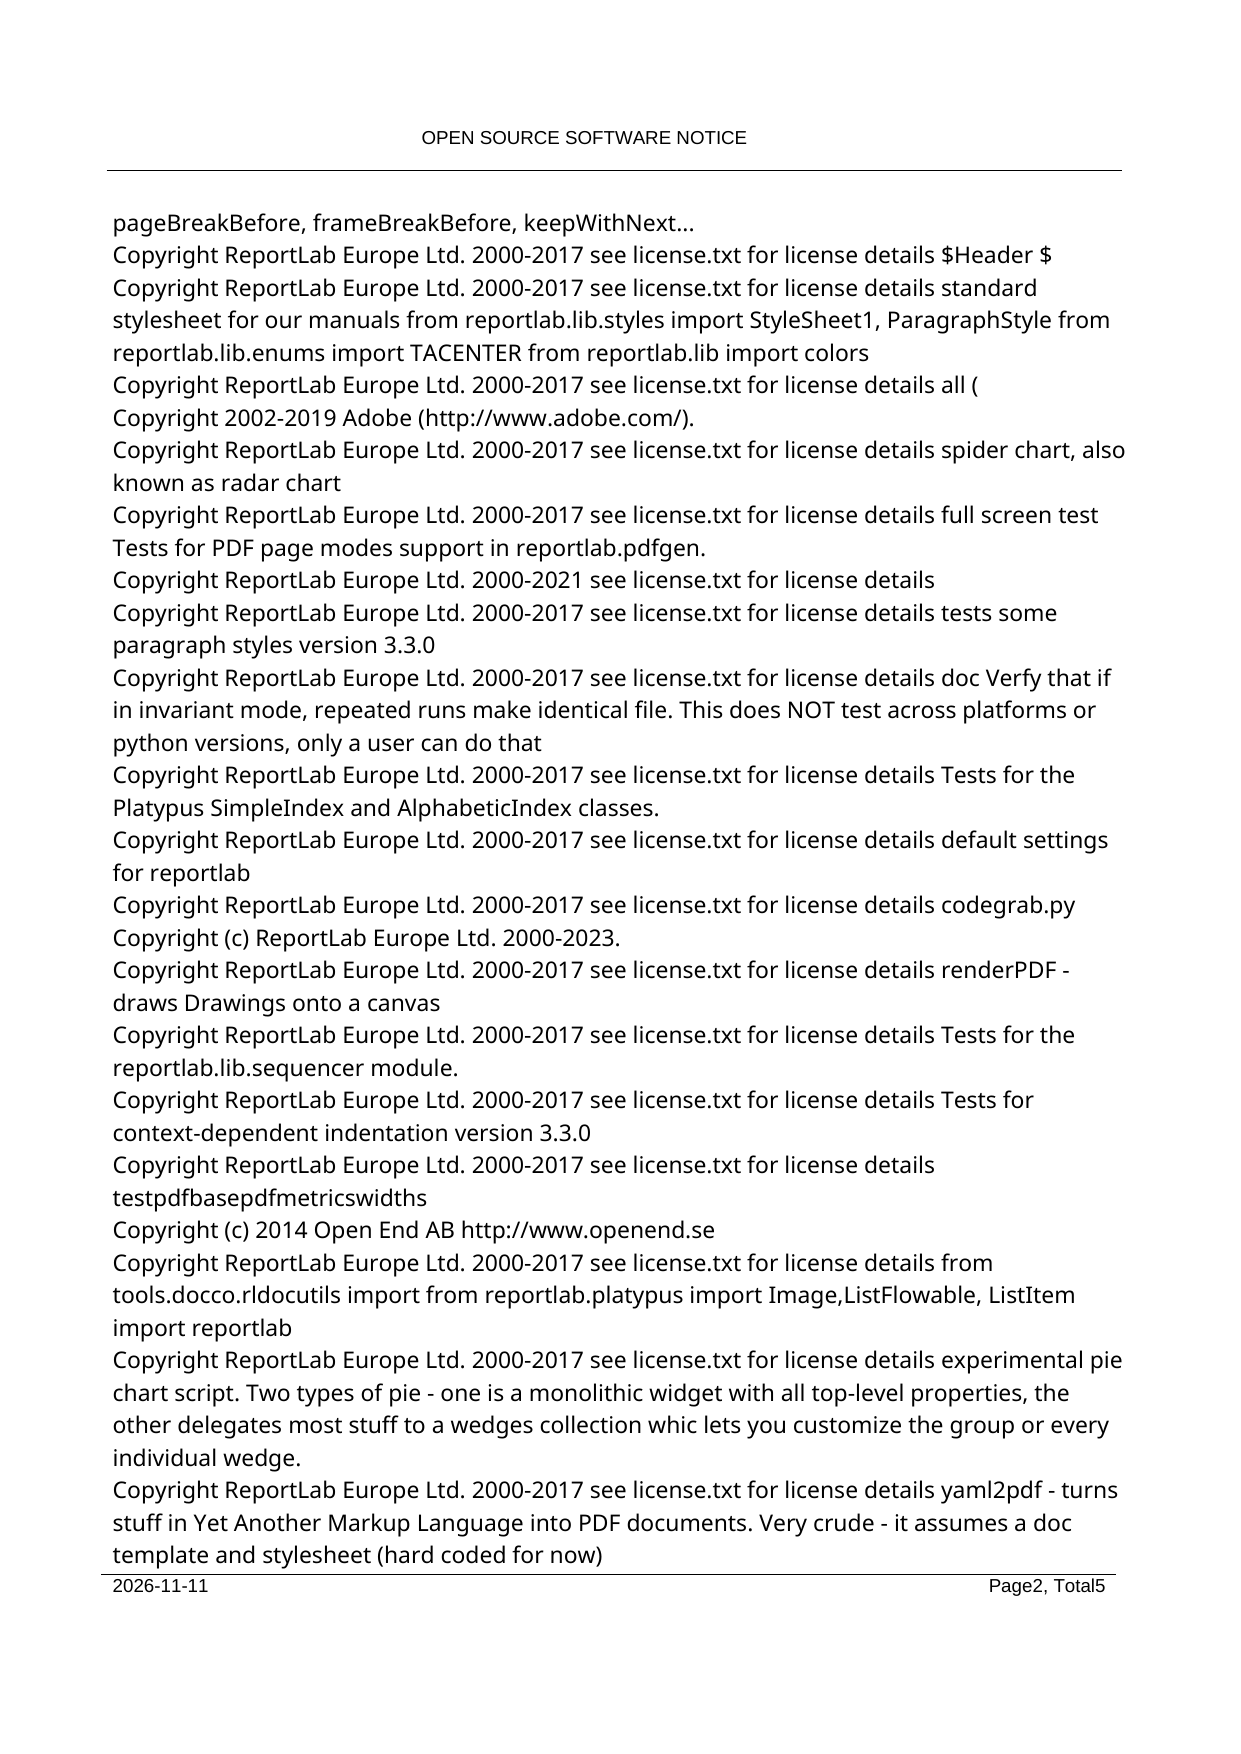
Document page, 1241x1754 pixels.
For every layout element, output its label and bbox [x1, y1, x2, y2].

text [112, 206, 1128, 1571]
